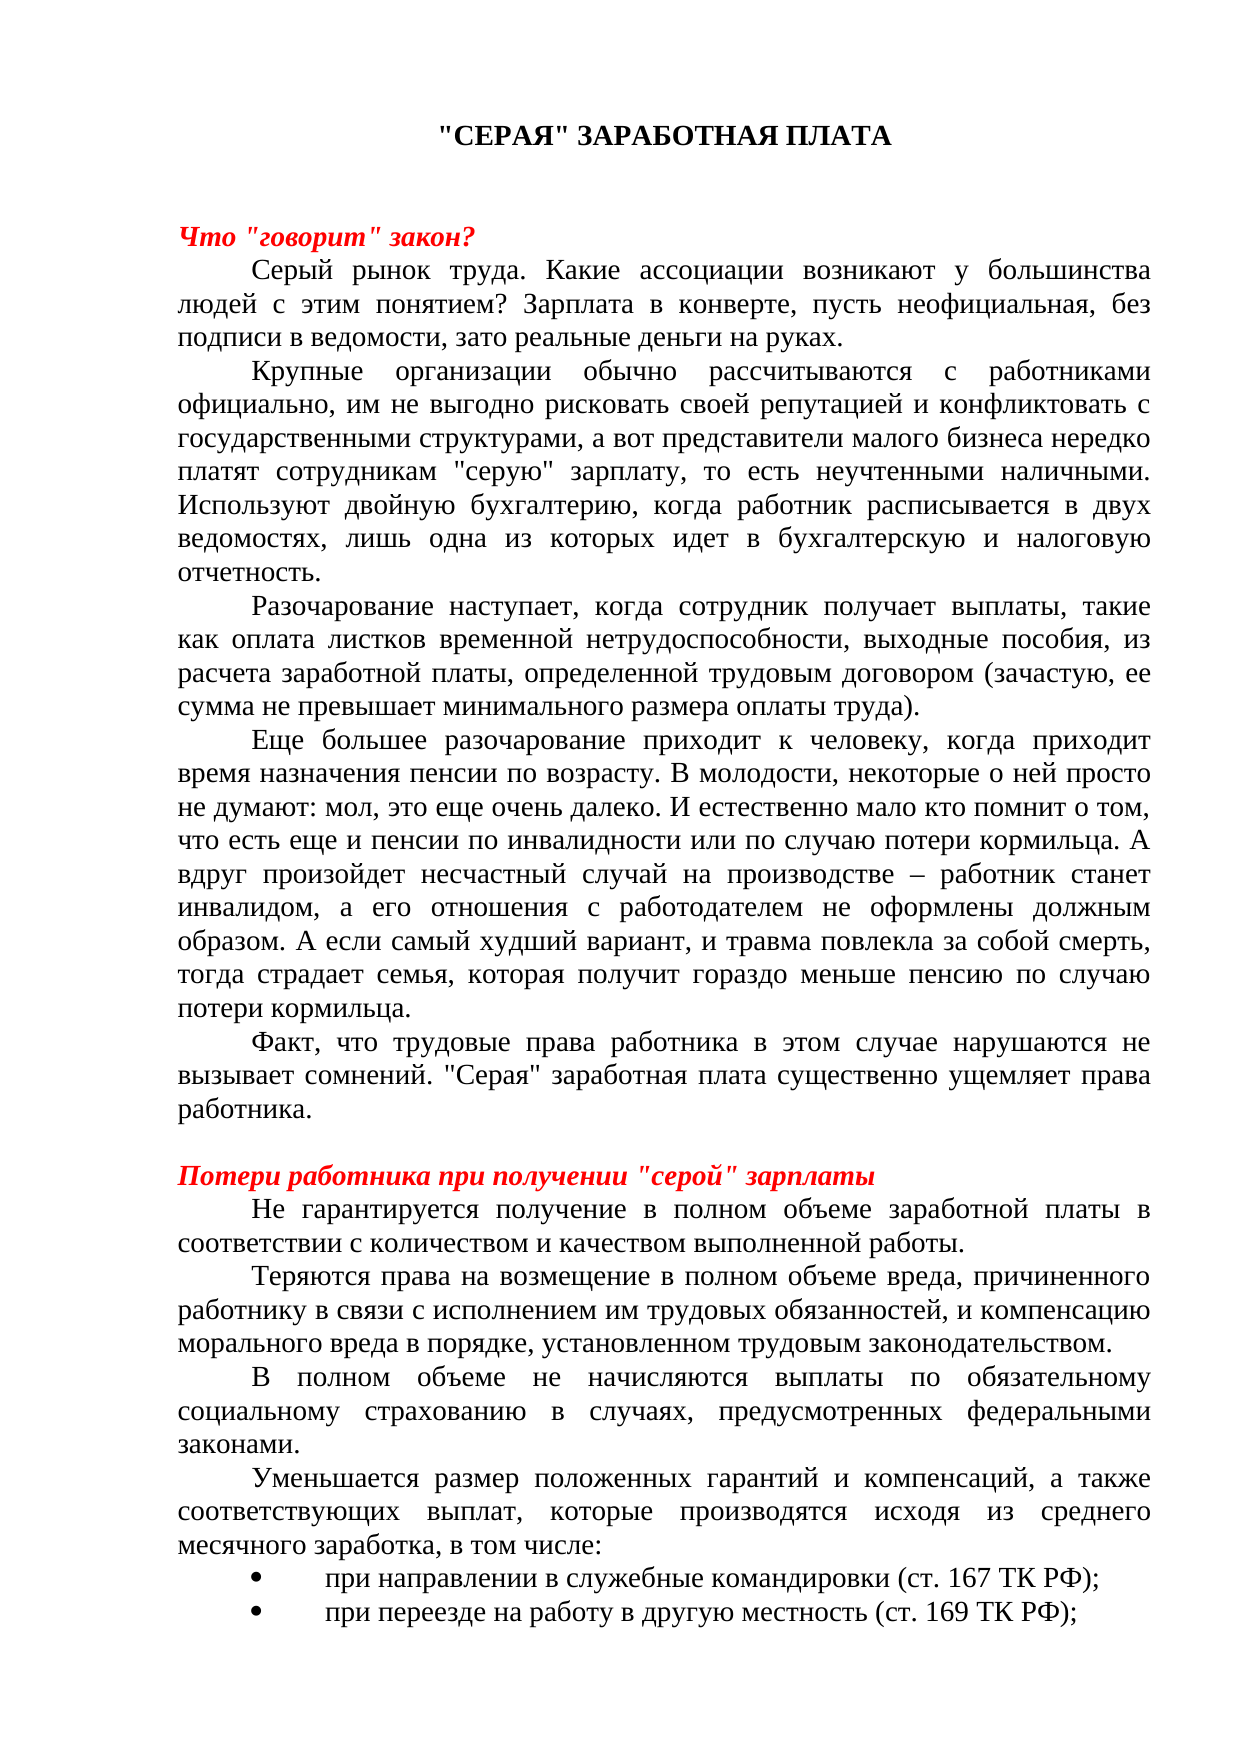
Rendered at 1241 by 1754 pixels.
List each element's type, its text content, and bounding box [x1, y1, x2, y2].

list Не гарантируется получение в полном объеме заработной платы в соответствии с количеством и качеством выполненной работы. [177, 1191, 1152, 1258]
list при переезде на работу в другую местность (ст. 169 ТК РФ); [177, 1594, 1152, 1628]
list Уменьшается размер положенных гарантий и компенсаций, а также соответствующих выплат, которые производятся исходя из среднего месячного заработка, в том числе: [177, 1460, 1152, 1560]
text Факт, что трудовые права работника в этом случае нарушаются не вызывает сомнений. "Серая" заработная плата существенно ущемляет права работника. [177, 1024, 1152, 1124]
list В полном объеме не начисляются выплаты по обязательному социальному страхованию в случаях, предусмотренных федеральными законами. [177, 1359, 1152, 1460]
text Еще большее разочарование приходит к человеку, когда приходит время назначения пенсии по возрасту. В молодости, некоторые о ней просто не думают: мол, это еще очень далеко. И естественно мало кто помнит о том, что есть еще и пенсии по инвалидности или по случаю потери кормильца. А вдруг произойдет несчастный случай на производстве – работник станет инвалидом, а его отношения с работодателем не оформлены должным образом. А если самый худший вариант, и травма повлекла за собой смерть, тогда страдает семья, которая получит гораздо меньше пенсию по случаю потери кормильца. [177, 722, 1152, 1024]
text Разочарование наступает, когда сотрудник получает выплаты, такие как оплата листков временной нетрудоспособности, выходные пособия, из расчета заработной платы, определенной трудовым договором (зачастую, ее сумма не превышает минимального размера оплаты труда). [177, 588, 1152, 722]
text Крупные организации обычно рассчитываются с работниками официально, им не выгодно рисковать своей репутацией и конфликтовать с государственными структурами, а вот представители малого бизнеса нередко платят сотрудникам "серую" зарплату, то есть неучтенными наличными. Используют двойную бухгалтерию, когда работник расписывается в двух ведомостях, лишь одна из которых идет в бухгалтерскую и налоговую отчетность. [177, 353, 1152, 588]
text Серый рынок труда. Какие ассоциации возникают у большинства людей с этим понятием? Зарплата в конверте, пусть неофициальная, без подписи в ведомости, зато реальные деньги на руках. [177, 252, 1152, 353]
text Потери работника при получении "серой" зарплаты [177, 1158, 1152, 1191]
text "СЕРАЯ" ЗАРАБОТНАЯ ПЛАТА [177, 118, 1152, 152]
list Теряются права на возмещение в полном объеме вреда, причиненного работнику в связи с исполнением им трудовых обязанностей, и компенсацию морального вреда в порядке, установленном трудовым законодательством. [177, 1258, 1152, 1359]
text Что "говорит" закон? [177, 219, 1152, 252]
list при направлении в служебные командировки (ст. 167 ТК РФ); [177, 1560, 1152, 1594]
